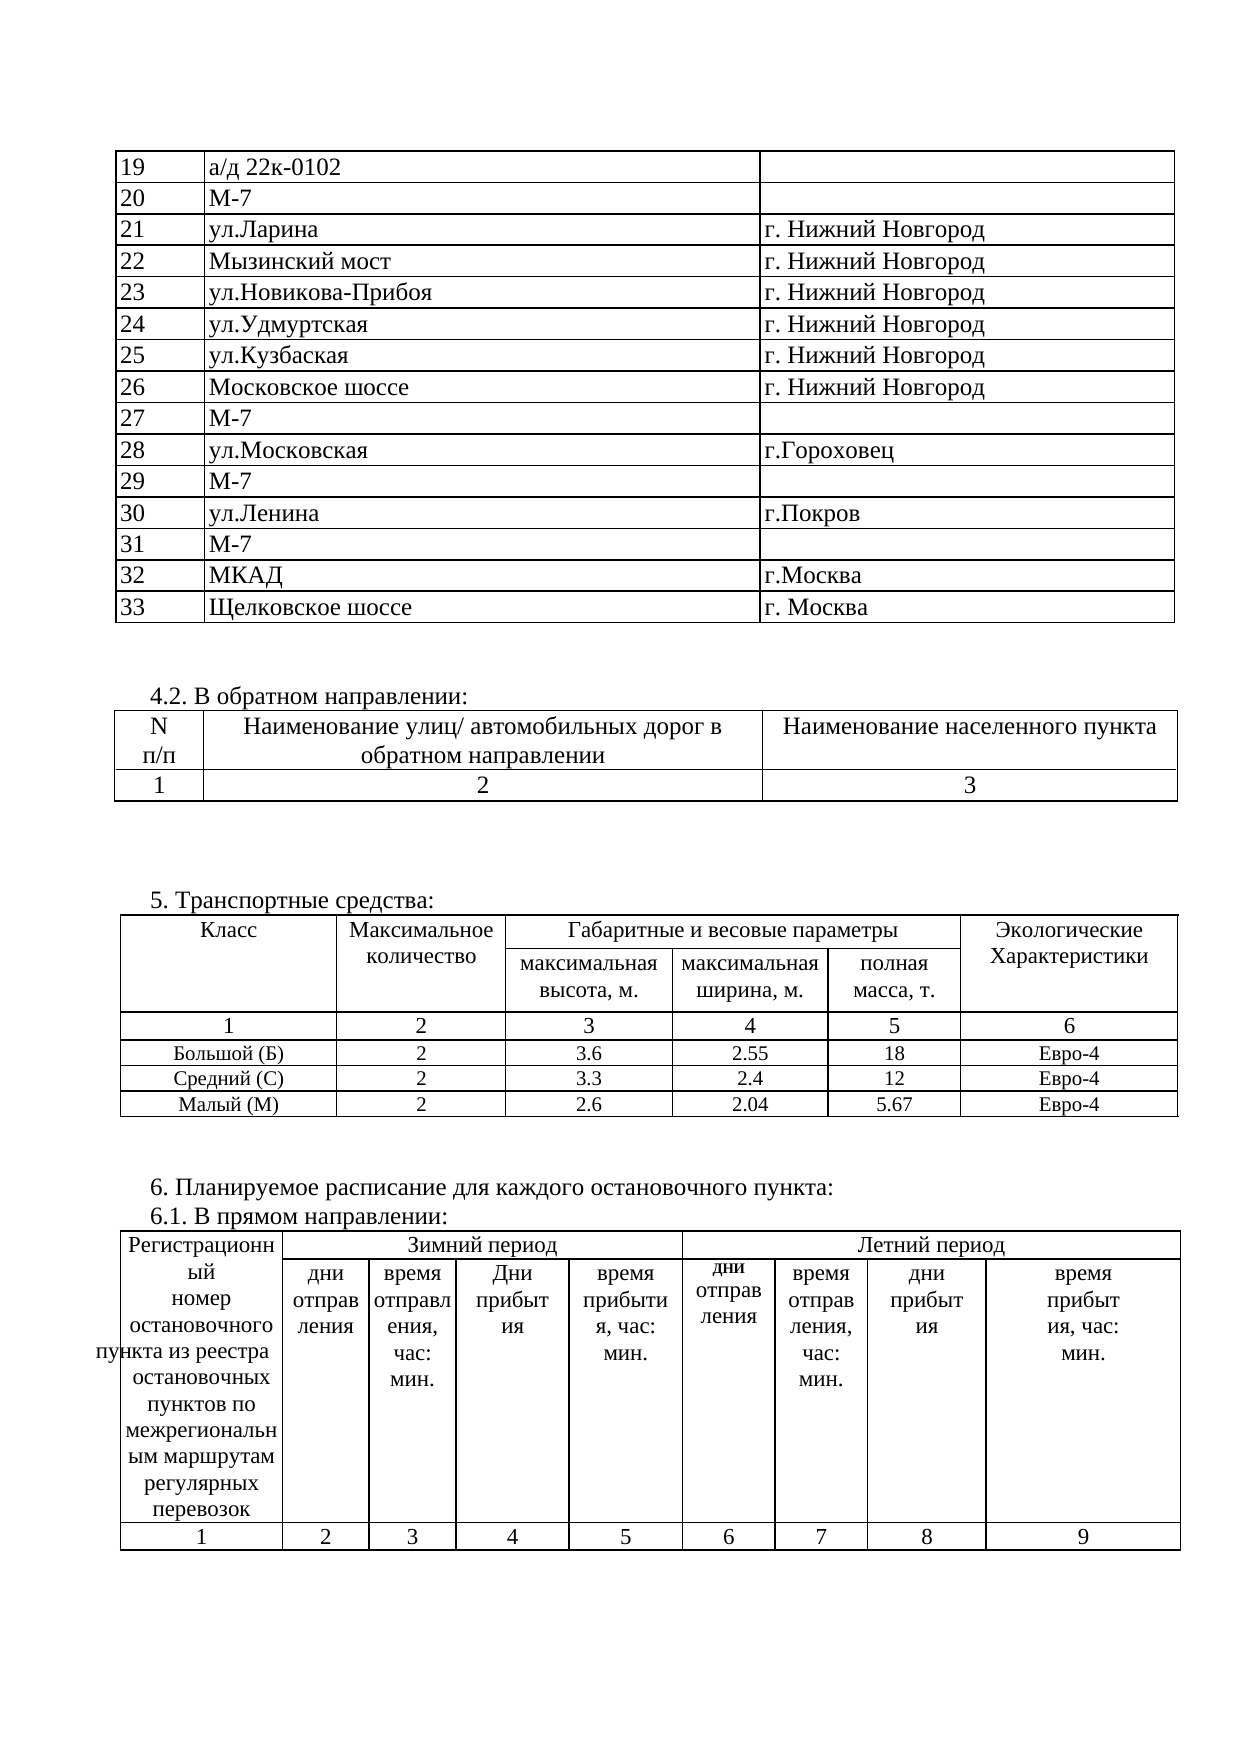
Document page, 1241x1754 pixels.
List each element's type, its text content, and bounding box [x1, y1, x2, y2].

table_cell 2.4 [673, 1066, 827, 1090]
table_header Наименование улиц/ автомобильных дорог в обратном направлении [204, 711, 762, 769]
table_cell 21 [117, 215, 204, 244]
table_cell полная масса, т. [829, 949, 960, 1011]
table_cell 3 [370, 1523, 455, 1549]
table_cell М-7 [205, 403, 759, 433]
table_cell 4 [673, 1013, 827, 1039]
table_cell 18 [829, 1041, 960, 1064]
table_cell 29 [117, 466, 204, 496]
table_cell М-7 [205, 529, 759, 559]
table_cell 5 [829, 1013, 960, 1039]
table_cell 2 [337, 1041, 505, 1064]
table_cell 28 [117, 435, 204, 464]
table_cell 6 [683, 1523, 774, 1549]
table_cell 23 [117, 277, 204, 307]
table_cell г. Нижний Новгород [761, 215, 1174, 244]
table_cell 30 [117, 498, 204, 527]
table_cell время прибыти я, час: мин. [570, 1260, 682, 1521]
table_cell 24 [117, 309, 204, 339]
table_cell 4 [457, 1523, 568, 1549]
table_cell г. Москва [761, 592, 1174, 622]
table_header N п/п [115, 711, 203, 769]
table_cell 2 [337, 1066, 505, 1090]
table_cell 7 [776, 1523, 867, 1549]
table_cell 3 [506, 1013, 672, 1039]
table_cell 5.67 [829, 1092, 960, 1116]
table_cell ул.Московская [205, 435, 759, 464]
table_cell М-7 [205, 466, 759, 496]
table_cell [761, 183, 1174, 213]
table_cell 20 [117, 183, 204, 213]
table_cell 26 [117, 372, 204, 402]
table_cell г. Нижний Новгород [761, 277, 1174, 307]
table_cell дни отправ ления [283, 1260, 368, 1521]
table_cell [761, 529, 1174, 559]
table_header Наименование населенного пункта [763, 711, 1177, 769]
table_cell МКАД [205, 561, 759, 590]
table_cell 2.6 [506, 1092, 672, 1116]
table_header Максимальное количество [337, 916, 505, 1011]
table_cell 12 [829, 1066, 960, 1090]
table_cell 6 [961, 1013, 1177, 1039]
text 6.1. В прямом направлении: [150, 1201, 1090, 1230]
table_cell 9 [987, 1523, 1180, 1549]
table_cell 8 [868, 1523, 985, 1549]
table_cell ул.Удмуртская [205, 309, 759, 339]
table_cell 3.6 [506, 1041, 672, 1064]
table_cell ул.Ларина [205, 215, 759, 244]
table_cell время отправ ления, час: мин. [776, 1260, 867, 1521]
table_cell г.Покров [761, 498, 1174, 527]
table_cell г. Нижний Новгород [761, 372, 1174, 402]
table_cell Мызинский мост [205, 246, 759, 276]
table_cell 2 [337, 1092, 505, 1116]
table_cell 2 [283, 1523, 368, 1549]
table_cell 2.04 [673, 1092, 827, 1116]
table_cell Дни прибыт ия [457, 1260, 568, 1521]
table_cell максимальная высота, м. [506, 949, 672, 1011]
table_cell Евро-4 [961, 1092, 1177, 1116]
table_cell дни прибыт ия [868, 1260, 985, 1521]
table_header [121, 1232, 282, 1521]
table_cell г.Москва [761, 561, 1174, 590]
table_cell 3 [763, 769, 1177, 800]
table_header Зимний период [283, 1232, 682, 1258]
table_cell 2 [204, 770, 762, 800]
table_cell максимальная ширина, м. [673, 949, 827, 1011]
table_cell г. Нижний Новгород [761, 246, 1174, 276]
table_cell ул.Новикова-Прибоя [205, 277, 759, 307]
table_cell 27 [117, 403, 204, 433]
table_cell 2 [337, 1013, 505, 1039]
table_cell ул.Ленина [205, 498, 759, 527]
table_cell время прибыт ия, час: мин. [987, 1260, 1180, 1521]
table_cell ул.Кузбаская [205, 340, 759, 370]
text 5. Транспортные средства: [150, 886, 1090, 914]
table_cell 25 [117, 340, 204, 370]
table_cell М-7 [205, 183, 759, 213]
table_cell Средний (С) [121, 1066, 336, 1090]
table_cell 19 [117, 152, 204, 181]
table_cell г. Нижний Новгород [761, 340, 1174, 370]
table_cell Большой (Б) [121, 1041, 336, 1064]
table_cell ДНИ отправ ления [683, 1260, 774, 1521]
text 4.2. В обратном направлении: [150, 681, 1090, 710]
table_cell 5 [570, 1523, 682, 1549]
table_cell 33 [117, 592, 204, 622]
table_header Класс [121, 916, 336, 1011]
table_cell Евро-4 [961, 1041, 1177, 1064]
table_cell г. Нижний Новгород [761, 309, 1174, 339]
table_cell 1 [121, 1013, 336, 1039]
table_cell 1 [121, 1523, 282, 1549]
table_cell 2.55 [673, 1041, 827, 1064]
table_cell [761, 152, 1174, 181]
text 6. Планируемое расписание для каждого остановочного пункта: [150, 1172, 1090, 1201]
table_cell 22 [117, 246, 204, 276]
table_cell 1 [115, 770, 203, 800]
table_cell [761, 466, 1174, 496]
table_cell время отправл ения, час: мин. [370, 1260, 455, 1521]
table_cell г.Гороховец [761, 435, 1174, 464]
table_header Габаритные и весовые параметры [506, 916, 960, 948]
table_cell [761, 403, 1174, 433]
table_cell 31 [117, 529, 204, 559]
table_header Летний период [683, 1232, 1180, 1258]
table_cell Щелковское шоссе [205, 592, 759, 622]
table_cell Малый (М) [121, 1092, 336, 1116]
table_cell Евро-4 [961, 1066, 1177, 1090]
table_cell 32 [117, 561, 204, 590]
table_cell 3.3 [506, 1066, 672, 1090]
table_cell а/д 22к-0102 [205, 152, 759, 181]
table_cell Московское шоссе [205, 372, 759, 402]
table_header Экологические Характеристики [961, 916, 1177, 1011]
